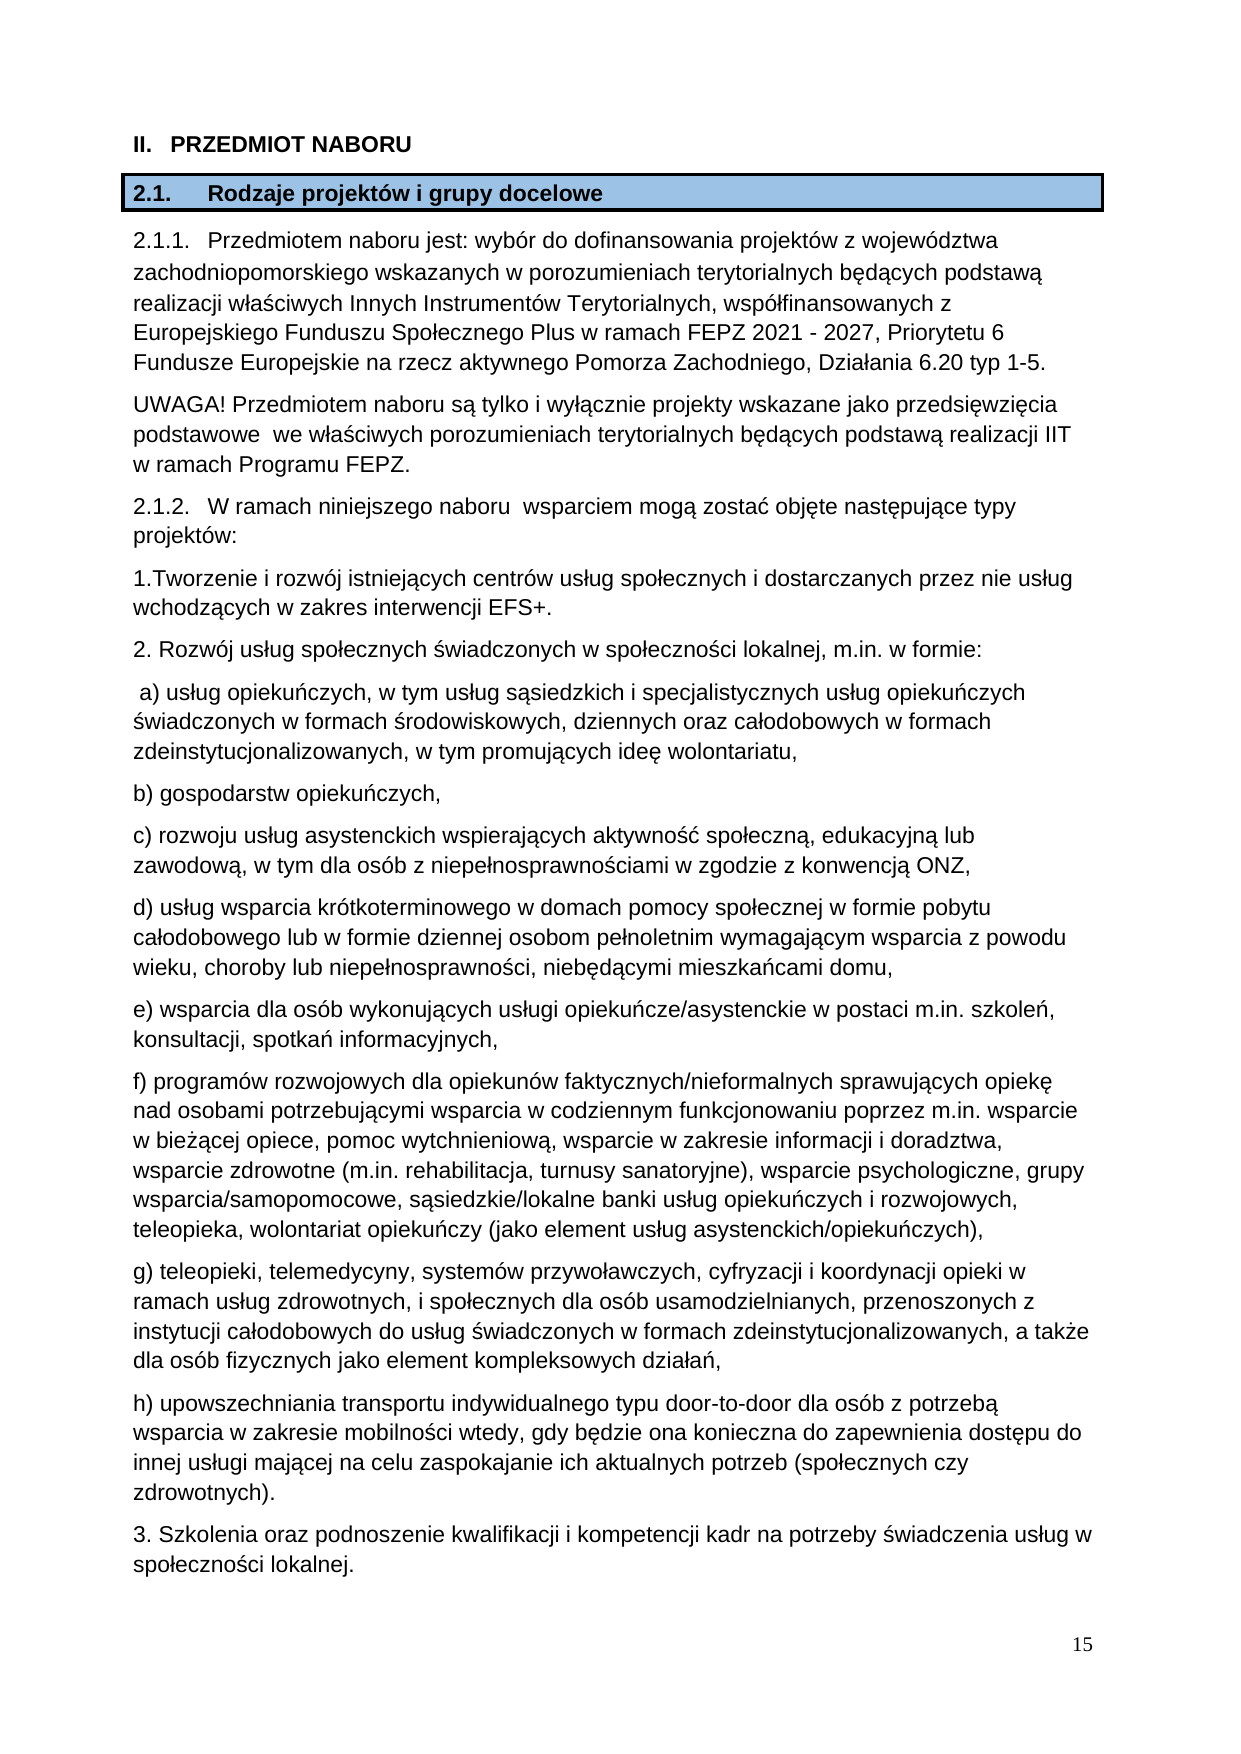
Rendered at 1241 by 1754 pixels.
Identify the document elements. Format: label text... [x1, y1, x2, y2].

subtitle Rodzaje projektów i grupy docelowe [125, 176, 1101, 208]
list UWAGA! Przedmiotem naboru są tylko i wyłącznie projekty wskazane jako przedsięwzięcia podstawowe we właściwych porozumieniach terytorialnych będących podstawą realizacji IIT w ramach Programu FEPZ. [133, 391, 1092, 477]
list b) gospodarstw opiekuńczych, [133, 780, 1092, 807]
list e) wsparcia dla osób wykonujących usługi opiekuńcze/asystenckie w postaci m.in. szkoleń, konsultacji, spotkań informacyjnych, [133, 996, 1092, 1052]
subtitle PRZEDMIOT NABORU [133, 131, 1092, 157]
list f) programów rozwojowych dla opiekunów faktycznych/nieformalnych sprawujących opiekę nad osobami potrzebującymi wsparcia w codziennym funkcjonowaniu poprzez m.in. wsparcie w bieżącej opiece, pomoc wytchnieniową, wsparcie w zakresie informacji i doradztwa, wsparcie zdrowotne (m.in. rehabilitacja, turnusy sanatoryjne), wsparcie psychologiczne, grupy wsparcia/samopomocowe, sąsiedzkie/lokalne banki usług opiekuńczych i rozwojowych, teleopieka, wolontariat opiekuńczy (jako element usług asystenckich/opiekuńczych), [133, 1068, 1092, 1242]
list g) teleopieki, telemedycyny, systemów przywoławczych, cyfryzacji i koordynacji opieki w ramach usług zdrowotnych, i społecznych dla osób usamodzielnianych, przenoszonych z instytucji całodobowych do usług świadczonych w formach zdeinstytucjonalizowanych, a także dla osób fizycznych jako element kompleksowych działań, [133, 1258, 1092, 1374]
list d) usług wsparcia krótkoterminowego w domach pomocy społecznej w formie pobytu całodobowego lub w formie dziennej osobom pełnoletnim wymagającym wsparcia z powodu wieku, choroby lub niepełnosprawności, niebędącymi mieszkańcami domu, [133, 894, 1092, 980]
list 2. Rozwój usług społecznych świadczonych w społeczności lokalnej, m.in. w formie: [133, 636, 1092, 663]
list 3. Szkolenia oraz podnoszenie kwalifikacji i kompetencji kadr na potrzeby świadczenia usług w społeczności lokalnej. [133, 1521, 1092, 1577]
list a) usług opiekuńczych, w tym usług sąsiedzkich i specjalistycznych usług opiekuńczych świadczonych w formach środowiskowych, dziennych oraz całodobowych w formach zdeinstytucjonalizowanych, w tym promujących ideę wolontariatu, [133, 679, 1092, 764]
list 1.Tworzenie i rozwój istniejących centrów usług społecznych i dostarczanych przez nie usług wchodzących w zakres interwencji EFS+. [133, 564, 1092, 621]
list c) rozwoju usług asystenckich wspierających aktywność społeczną, edukacyjną lub zawodową, w tym dla osób z niepełnosprawnościami w zgodzie z konwencją ONZ, [133, 822, 1092, 878]
list W ramach niniejszego naboru wsparciem mogą zostać objęte następujące typy projektów: [133, 493, 1092, 549]
list Przedmiotem naboru jest: wybór do dofinansowania projektów z województwa zachodniopomorskiego wskazanych w porozumieniach terytorialnych będących podstawą realizacji właściwych Innych Instrumentów Terytorialnych, współfinansowanych z Europejskiego Funduszu Społecznego Plus w ramach FEPZ 2021 - 2027, Priorytetu 6 Fundusze Europejskie na rzecz aktywnego Pomorza Zachodniego, Działania 6.20 typ 1-5. [133, 227, 1092, 375]
list h) upowszechniania transportu indywidualnego typu door-to-door dla osób z potrzebą wsparcia w zakresie mobilności wtedy, gdy będzie ona konieczna do zapewnienia dostępu do innej usługi mającej na celu zaspokajanie ich aktualnych potrzeb (społecznych czy zdrowotnych). [133, 1389, 1092, 1505]
